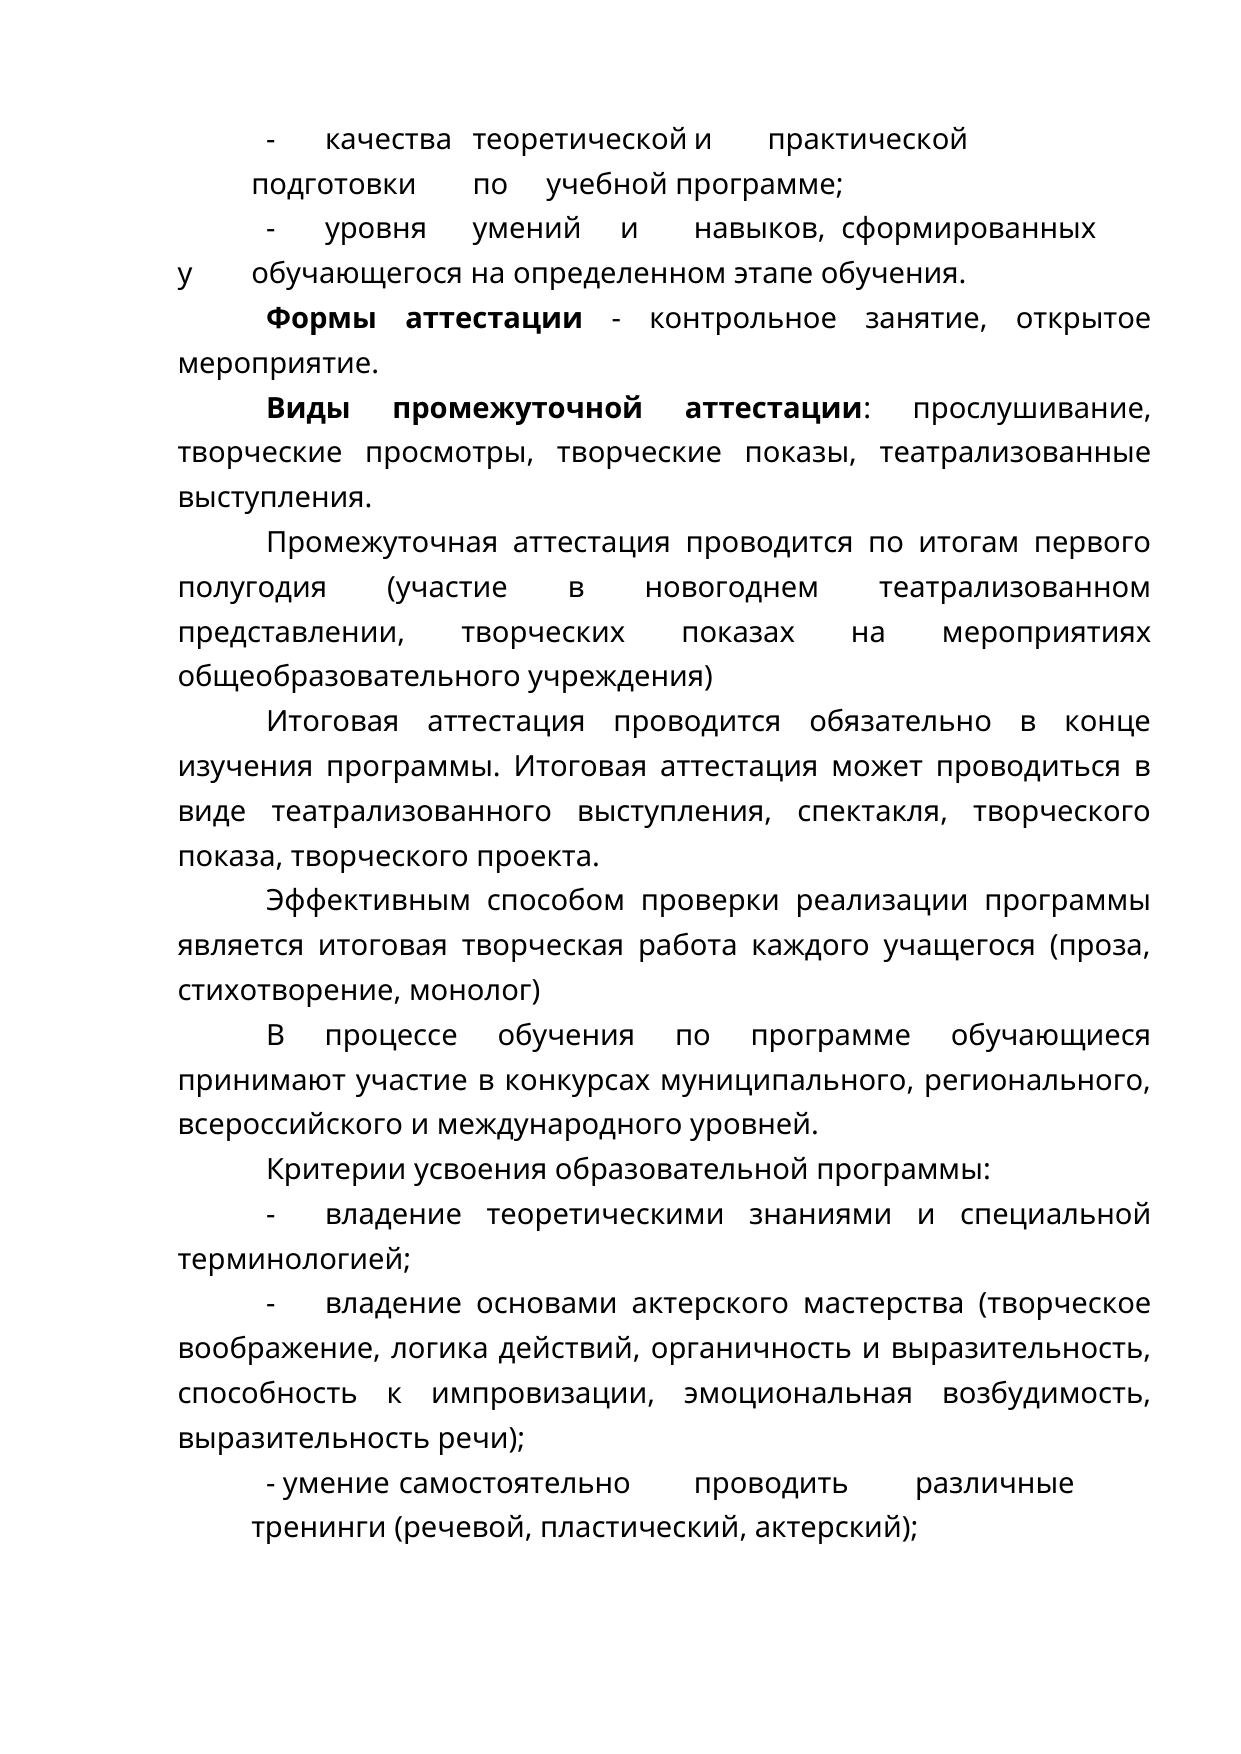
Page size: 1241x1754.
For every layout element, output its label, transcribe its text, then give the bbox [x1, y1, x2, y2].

text - владение основами актерского мастерства (творческое воображение, логика действий, органичность и выразительность, способность к импровизации, эмоциональная возбудимость, выразительность речи); [177, 1283, 1152, 1457]
text Критерии усвоения образовательной программы: [177, 1148, 1152, 1188]
text Виды промежуточной аттестации: прослушивание, творческие просмотры, творческие показы, театрализованные выступления. [177, 387, 1152, 516]
text - владение теоретическими знаниями и специальной терминологией; [177, 1193, 1152, 1278]
text Промежуточная аттестация проводится по итогам первого полугодия (участие в новогоднем театрализованном представлении, творческих показах на мероприятиях общеобразовательного учреждения) [177, 521, 1152, 695]
text Формы аттестации - контрольное занятие, открытое мероприятие. [177, 297, 1152, 382]
text Эффективным способом проверки реализации программы является итоговая творческая работа каждого учащегося (проза, стихотворение, монолог) [177, 879, 1152, 1009]
text - качества теоретической и практической подготовки по учебной программе; [177, 118, 1152, 203]
text - уровня умений и навыков, сформированных у обучающегося на определенном этапе обучения. [177, 208, 1152, 292]
text В процессе обучения по программе обучающиеся принимают участие в конкурсах муниципального, регионального, всероссийского и международного уровней. [177, 1014, 1152, 1143]
text - умение самостоятельно проводить различные тренинги (речевой, пластический, актерский); [177, 1462, 1152, 1546]
text Итоговая аттестация проводится обязательно в конце изучения программы. Итоговая аттестация может проводиться в виде театрализованного выступления, спектакля, творческого показа, творческого проекта. [177, 700, 1152, 874]
